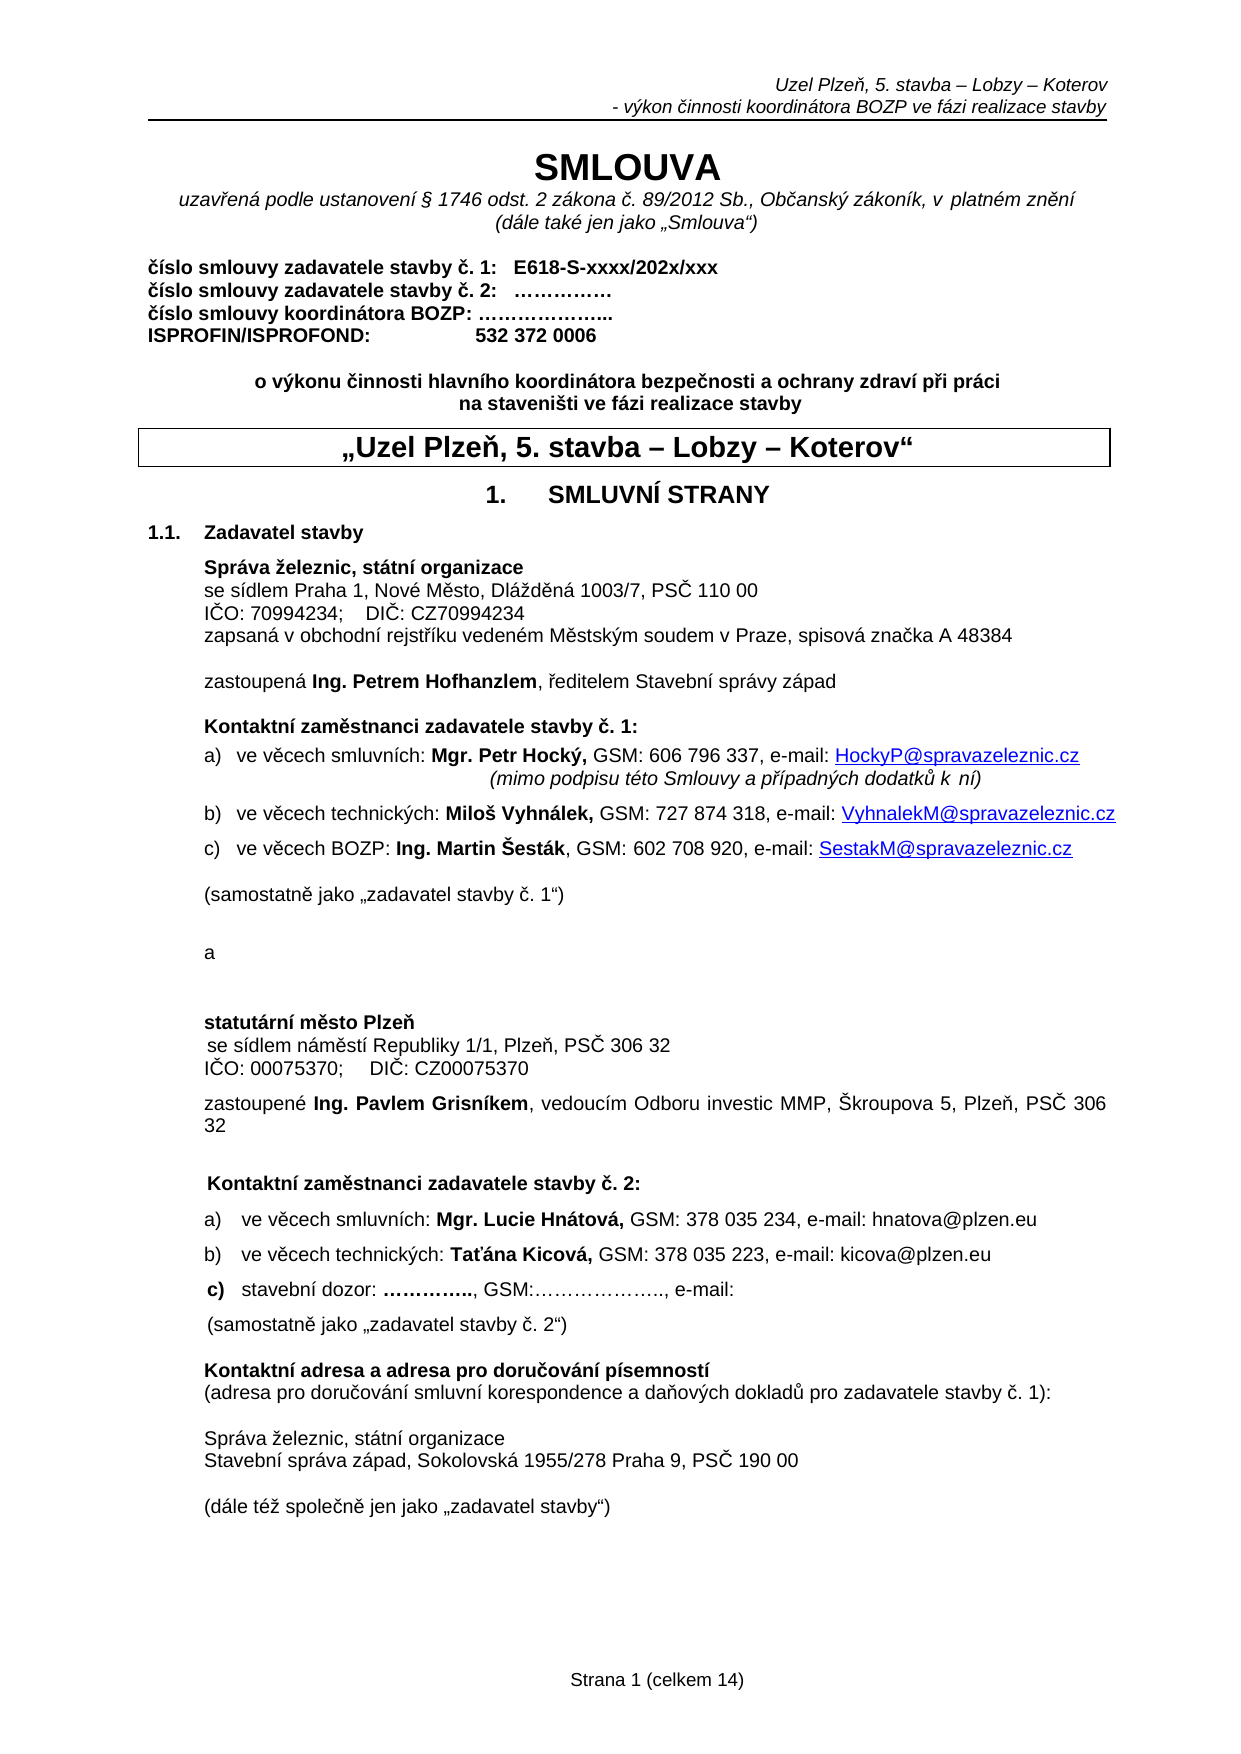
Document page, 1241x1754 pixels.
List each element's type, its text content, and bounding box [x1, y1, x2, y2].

text uzavřená podle ustanovení § 1746 odst. 2 zákona č. 89/2012 Sb., Občanský zákoník, v platném znění [148, 188, 1107, 211]
text Stavební správa západ, Sokolovská 1955/278 Praha 9, PSČ 190 00 [148, 1449, 1107, 1472]
text SMLOUVA [148, 145, 1107, 188]
text 1.1. Zadavatel stavby [148, 521, 1107, 544]
list ve věcech smluvních: Mgr. Petr Hocký, GSM: 606 796 337, e-mail: HockyP@spravazeleznic.cz [204, 744, 1167, 767]
text se sídlem náměstí Republiky 1/1, Plzeň, PSČ 306 32 [207, 1034, 1167, 1056]
text (mimo podpisu této Smlouvy a případných dodatků k ní) [204, 767, 1107, 789]
text číslo smlouvy koordinátora BOZP: ………………... [148, 301, 1107, 324]
text číslo smlouvy zadavatele stavby č. 1: E618-S-xxxx/202x/xxx [148, 256, 1107, 279]
list ve věcech technických: Miloš Vyhnálek, GSM: 727 874 318, e-mail: VyhnalekM@spravazeleznic.cz [204, 802, 1167, 825]
text a [204, 941, 1107, 963]
list ve věcech BOZP: Ing. Martin Šesták, GSM: 602 708 920, e-mail: SestakM@spravazeleznic.cz [204, 837, 1167, 860]
title na staveništi ve fázi realizace stavby [148, 392, 1107, 415]
text zastoupená Ing. Petrem Hofhanzlem, ředitelem Stavební správy západ [204, 670, 1107, 692]
text Kontaktní zaměstnanci zadavatele stavby č. 2: [207, 1172, 1167, 1195]
text (adresa pro doručování smluvní korespondence a daňových dokladů pro zadavatele stavby č. 1): [204, 1381, 1107, 1404]
text (dále též společně jen jako „zadavatel stavby“) [204, 1495, 1107, 1517]
text zapsaná v obchodní rejstříku vedeném Městským soudem v Praze, spisová značka A 48384 [148, 624, 1107, 647]
text (dále také jen jako „Smlouva“) [148, 211, 1107, 233]
text statutární město Plzeň [148, 1011, 1167, 1034]
list ve věcech smluvních: Mgr. Lucie Hnátová, GSM: 378 035 234, e-mail: hnatova@plzen.eu [204, 1207, 1167, 1230]
text zastoupené Ing. Pavlem Grisníkem, vedoucím Odboru investic MMP, Škroupova 5, Plzeň, PSČ 306 32 [204, 1092, 1107, 1137]
text Správa železnic, státní organizace [148, 556, 1107, 579]
text IČO: 00075370; DIČ: CZ00075370 [204, 1056, 1107, 1079]
text číslo smlouvy zadavatele stavby č. 2: …………… [148, 279, 1107, 301]
text IČO: 70994234; DIČ: CZ70994234 [148, 602, 1107, 624]
list ve věcech technických: Taťána Kicová, GSM: 378 035 223, e-mail: kicova@plzen.eu [204, 1243, 1167, 1265]
text Správa železnic, státní organizace [204, 1427, 1107, 1449]
text (samostatně jako „zadavatel stavby č. 2“) [207, 1313, 1107, 1336]
text „Uzel Plzeň, 5. stavba – Lobzy – Koterov“ [139, 429, 1109, 466]
text se sídlem Praha 1, Nové Město, Dlážděná 1003/7, PSČ 110 00 [148, 579, 1107, 602]
subtitle 1. sMLUVNÍ STRANY [148, 480, 1107, 508]
text (samostatně jako „zadavatel stavby č. 1“) [204, 883, 1107, 905]
list stavební dozor: ………….., GSM:……………….., e-mail: [207, 1278, 1167, 1301]
title o výkonu činnosti hlavního koordinátora bezpečnosti a ochrany zdraví při práci [148, 369, 1107, 392]
text ISPROFIN/ISPROFOND: 532 372 0006 [148, 324, 1107, 347]
text Kontaktní zaměstnanci zadavatele stavby č. 1: [204, 715, 1107, 738]
text Kontaktní adresa a adresa pro doručování písemností [204, 1358, 1107, 1381]
